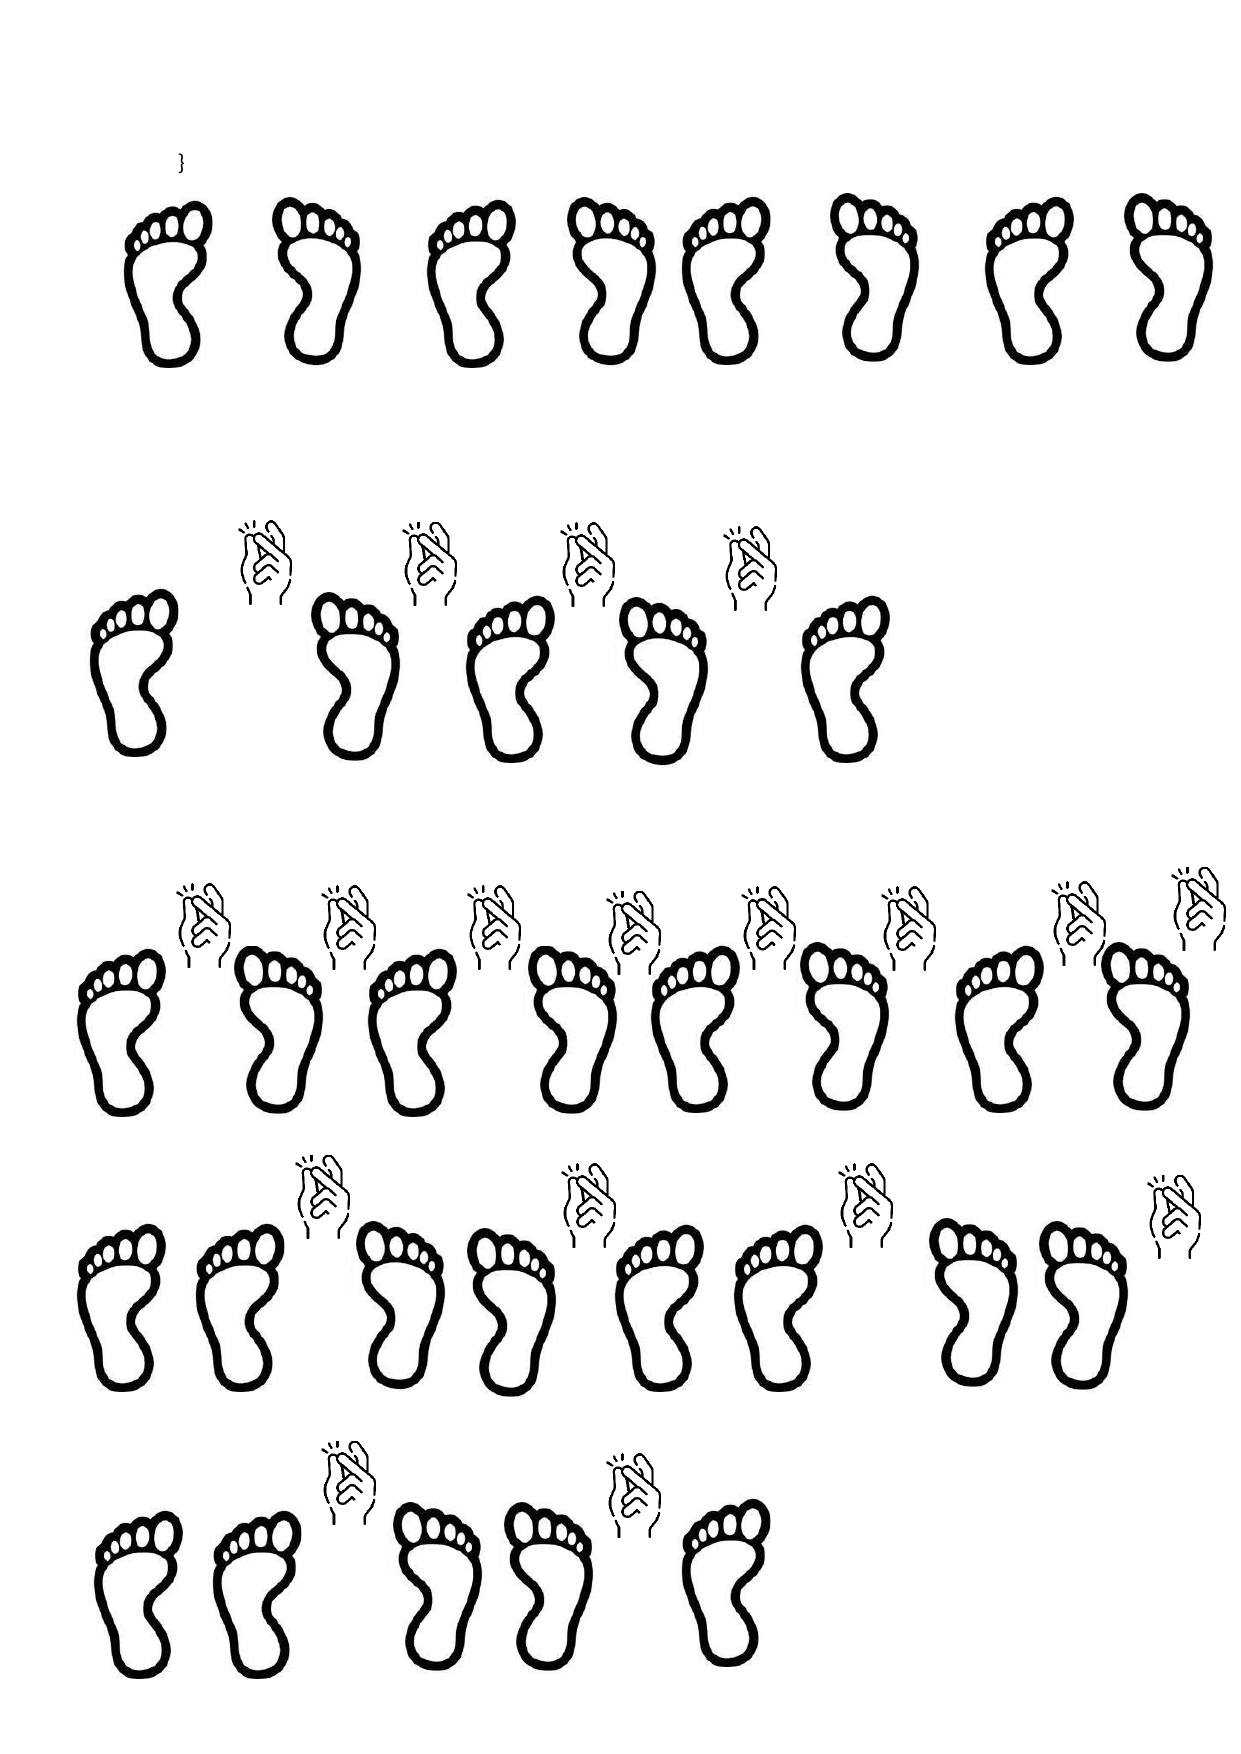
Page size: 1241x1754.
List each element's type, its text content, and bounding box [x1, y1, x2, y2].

picture [208, 1486, 302, 1679]
picture [677, 1475, 771, 1667]
picture [980, 172, 1075, 365]
picture [191, 1155, 449, 1413]
picture [119, 176, 213, 368]
picture [89, 1486, 184, 1679]
picture [561, 197, 659, 389]
picture [72, 1200, 167, 1392]
picture [677, 172, 771, 365]
text } [177, 148, 1063, 176]
picture [1119, 193, 1217, 386]
picture [825, 193, 923, 386]
picture [462, 1163, 705, 1421]
picture [422, 176, 517, 368]
picture [797, 571, 891, 763]
picture [499, 1453, 676, 1695]
picture [267, 197, 365, 389]
picture [729, 1163, 908, 1392]
picture [72, 867, 1241, 1138]
picture [1034, 1175, 1216, 1414]
picture [306, 1441, 486, 1695]
picture [85, 564, 179, 757]
picture [924, 1218, 1022, 1411]
picture [223, 520, 792, 789]
